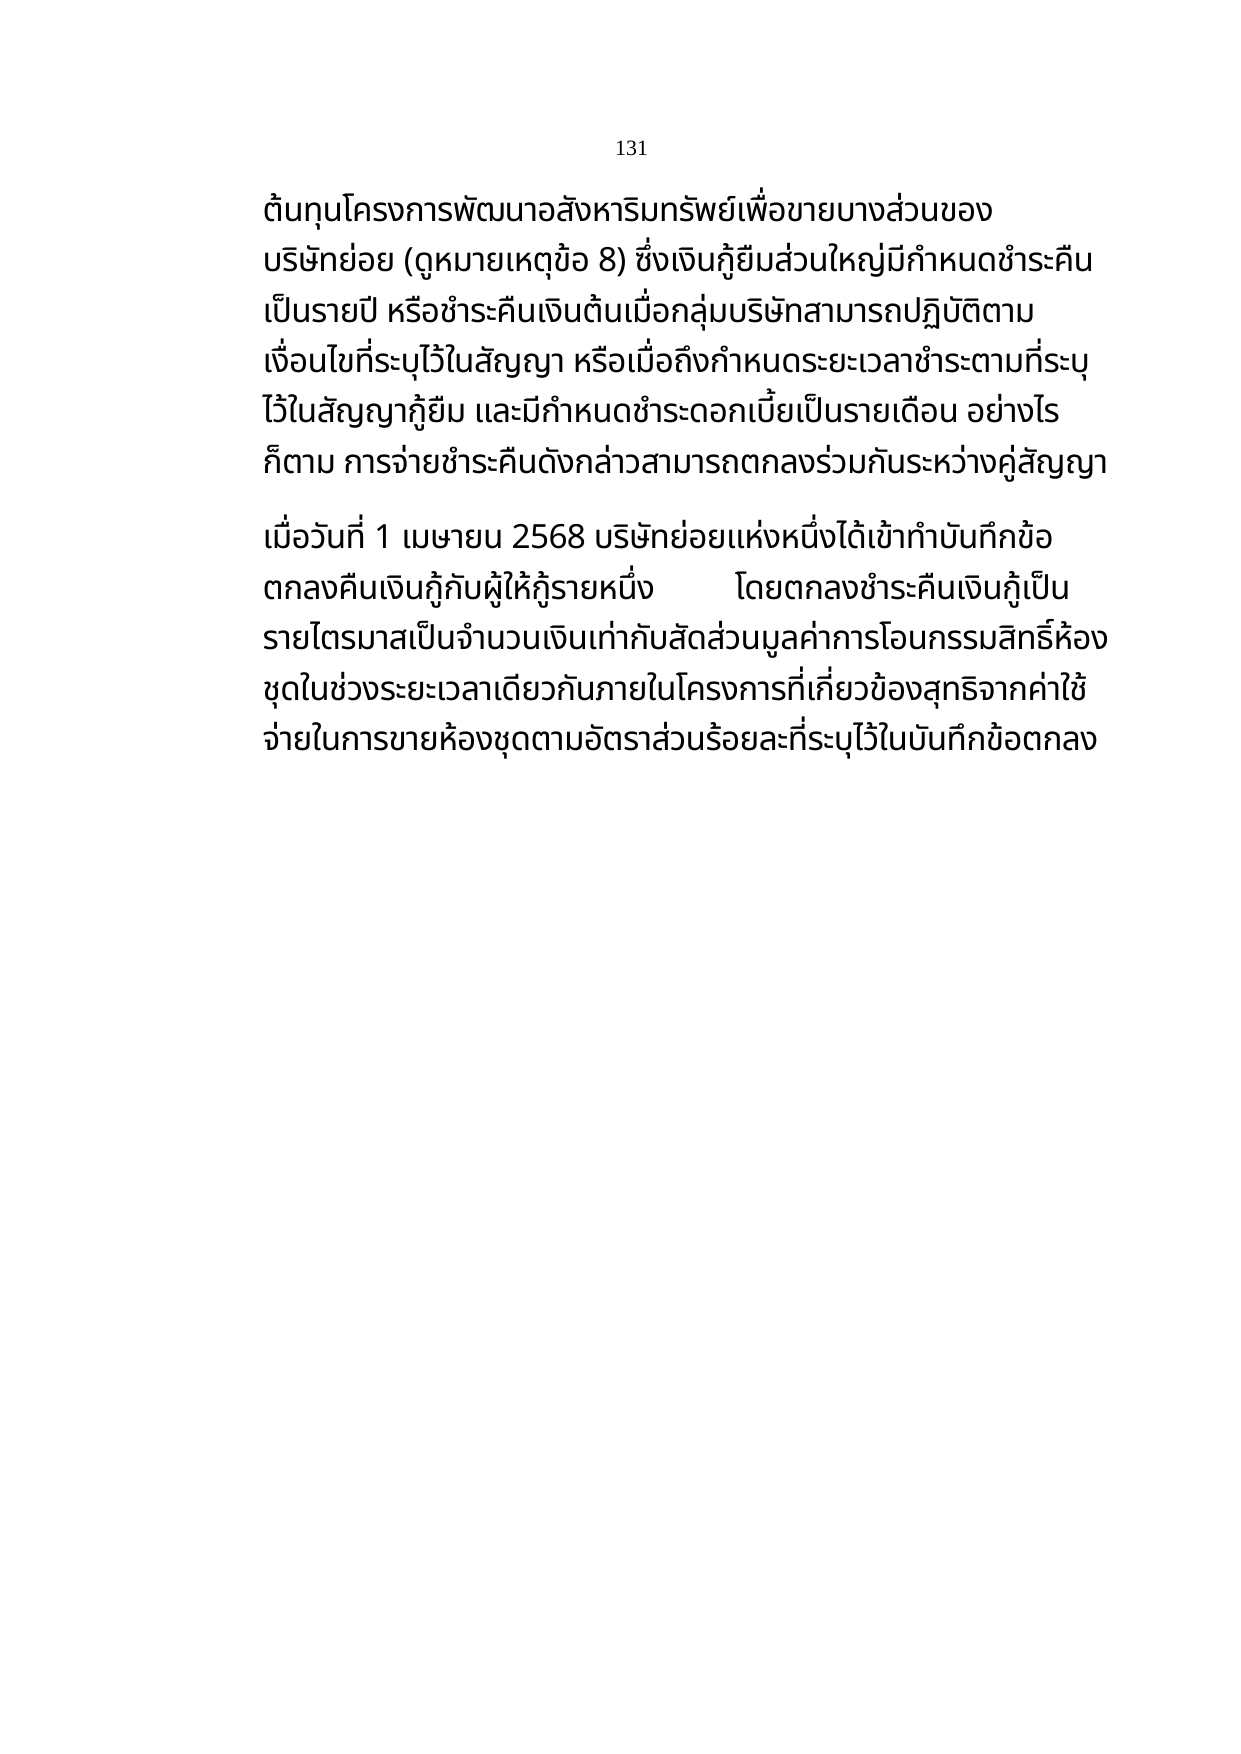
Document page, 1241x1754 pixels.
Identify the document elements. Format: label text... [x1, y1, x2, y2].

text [262, 186, 1113, 488]
text เมื่อวันที่ 1 เมษายน 2568 บริษัทย่อยแห่งหนึ่งได้เข้าทำบันทึกข้อตกลงคืนเงินกู้กับผู้ให้กู้รายหนึ่ง โดยตกลงชำระคืนเงินกู้เป็นรายไตรมาสเป็นจำนวนเงินเท่ากับสัดส่วนมูลค่าการโอนกรรมสิทธิ์ห้องชุดในช่วงระยะเวลาเดียวกันภายในโครงการที่เกี่ยวข้องสุทธิจากค่าใช้จ่ายในการขายห้องชุดตามอัตราส่วนร้อยละที่ระบุไว้ในบันทึกข้อตกลง [262, 513, 1113, 766]
